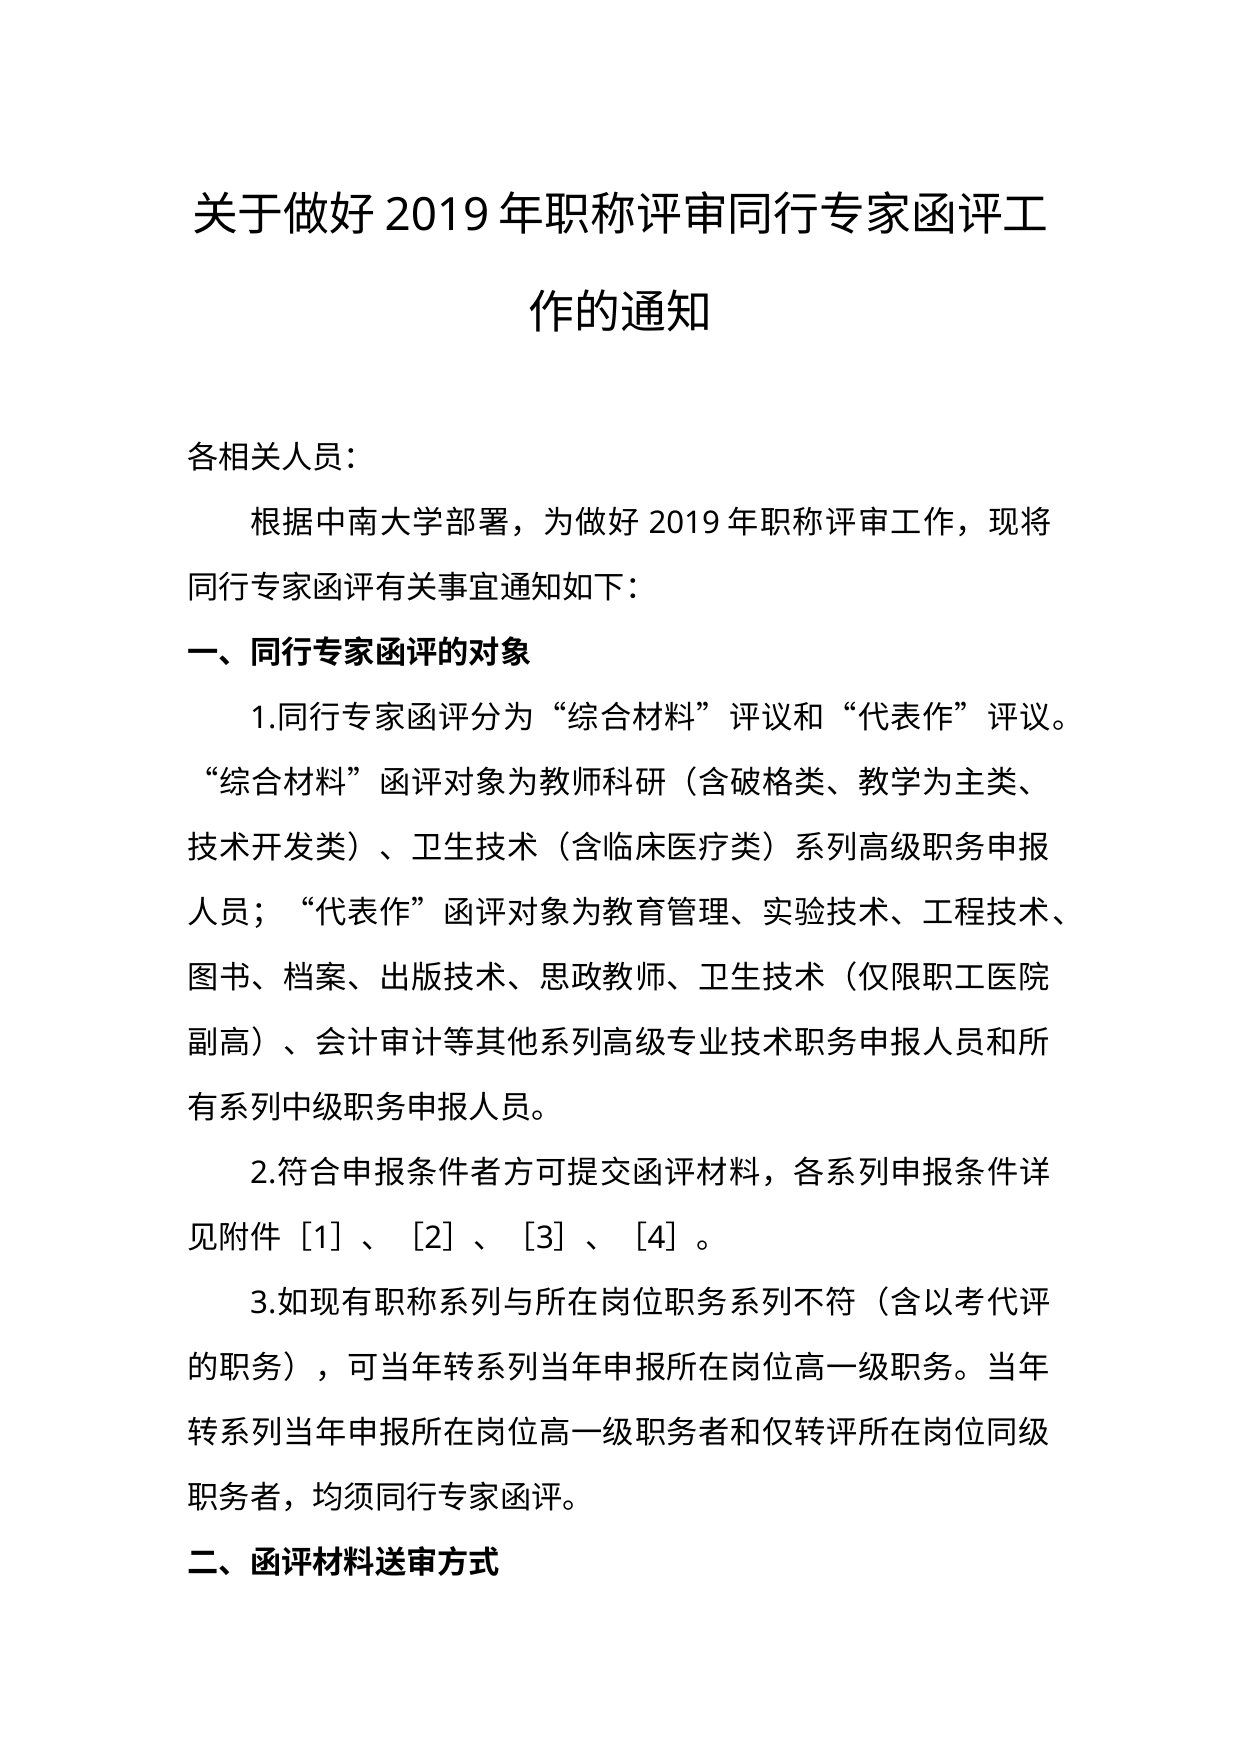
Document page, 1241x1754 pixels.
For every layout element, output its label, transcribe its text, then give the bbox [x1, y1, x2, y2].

text 各相关人员： [187, 422, 1053, 487]
text 二、函评材料送审方式 [187, 1527, 1053, 1592]
text 关于做好2019年职称评审同行专家函评工作的通知 [187, 162, 1053, 357]
text 3.如现有职称系列与所在岗位职务系列不符（含以考代评的职务），可当年转系列当年申报所在岗位高一级职务。当年转系列当年申报所在岗位高一级职务者和仅转评所在岗位同级职务者，均须同行专家函评。 [187, 1267, 1053, 1527]
text 2.符合申报条件者方可提交函评材料，各系列申报条件详见附件［1］、［2］、［3］、［4］。 [187, 1137, 1053, 1267]
text 一、同行专家函评的对象 [187, 617, 1053, 682]
text 根据中南大学部署，为做好2019年职称评审工作，现将同行专家函评有关事宜通知如下： [187, 487, 1053, 617]
text 1.同行专家函评分为“综合材料”评议和“代表作”评议。“综合材料”函评对象为教师科研（含破格类、教学为主类、技术开发类）、卫生技术（含临床医疗类）系列高级职务申报人员；“代表作”函评对象为教育管理、实验技术、工程技术、图书、档案、出版技术、思政教师、卫生技术（仅限职工医院副高）、会计审计等其他系列高级专业技术职务申报人员和所有系列中级职务申报人员。 [187, 682, 1053, 1137]
